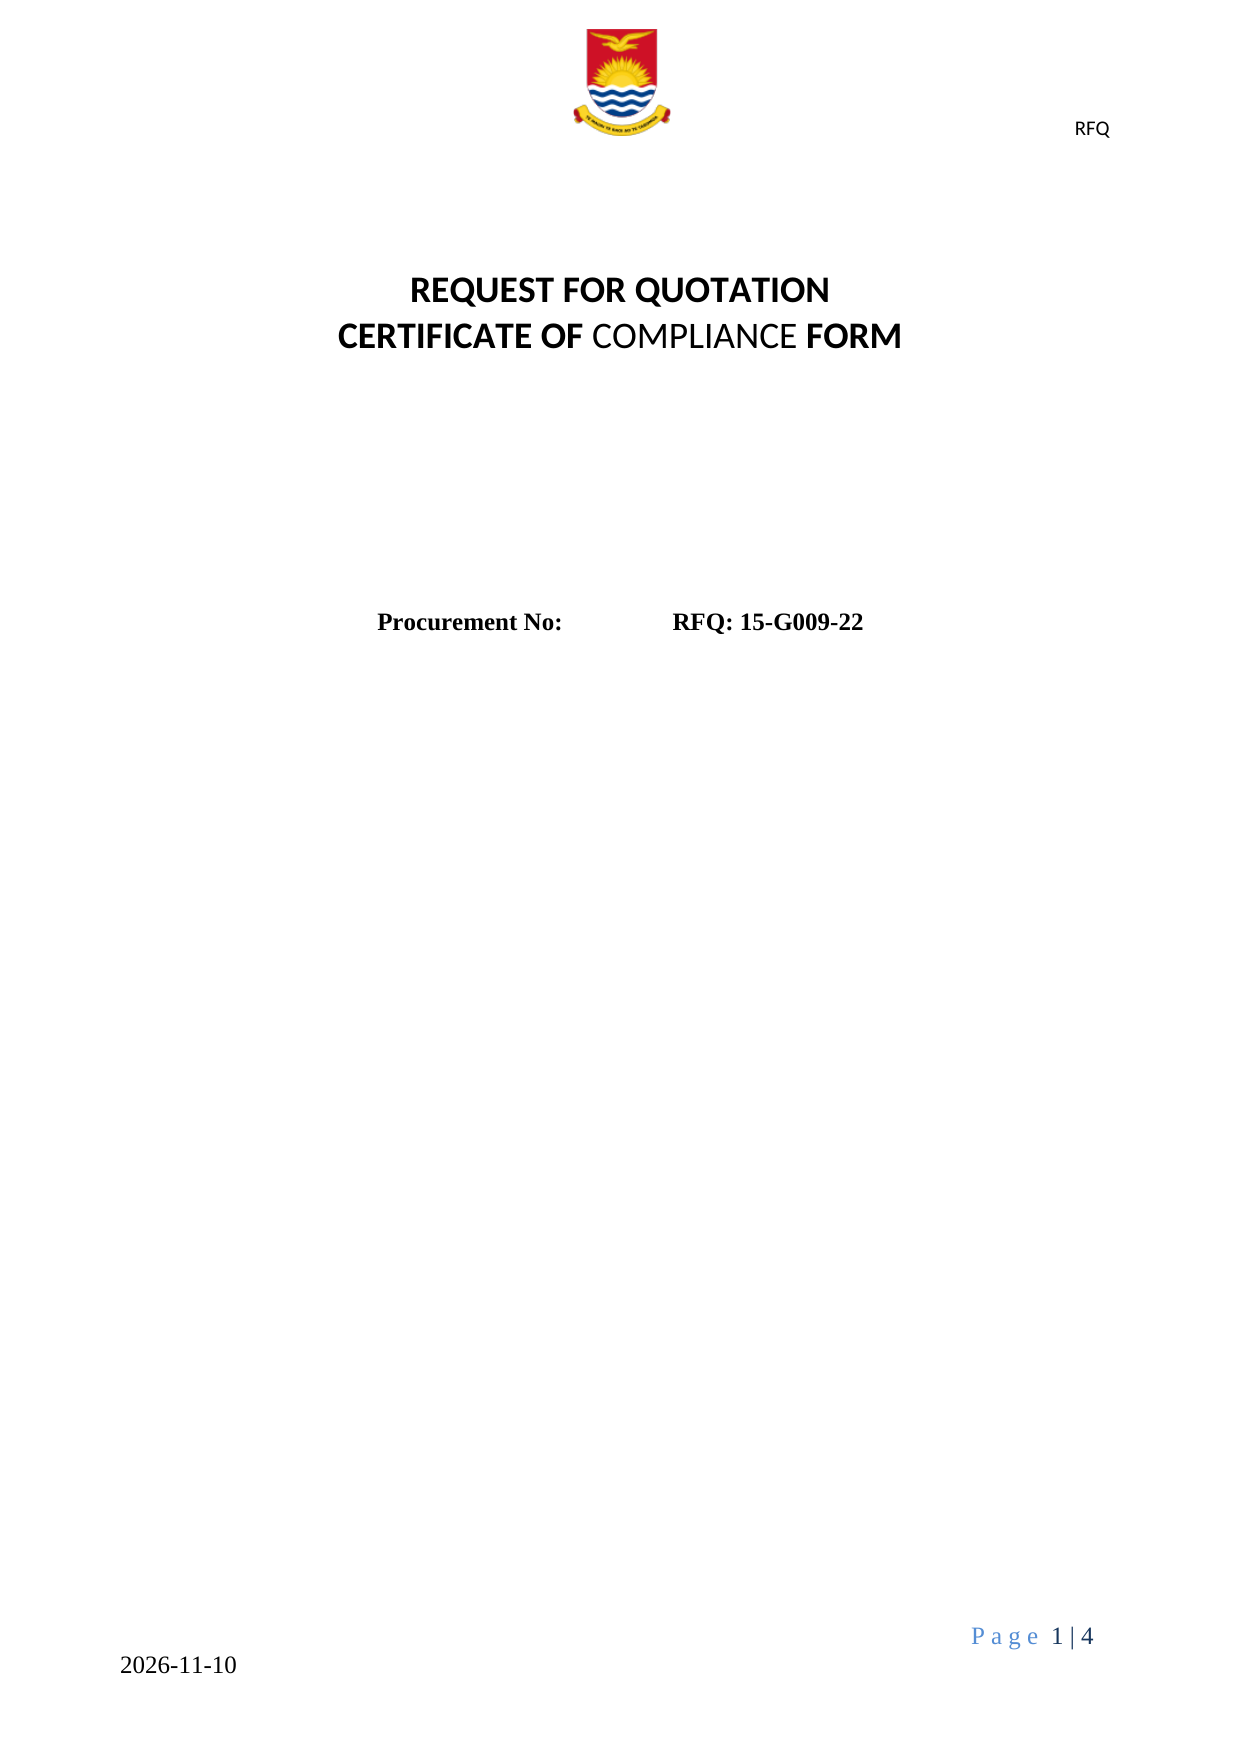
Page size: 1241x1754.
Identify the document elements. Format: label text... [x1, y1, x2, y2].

picture [573, 29, 671, 136]
text Procurement No: RFQ: 15-G009-22 [120, 607, 1120, 636]
text REQUEST FOR QUOTATION CERTIFICATE OF COMPLIANCE FORM [120, 266, 1120, 357]
